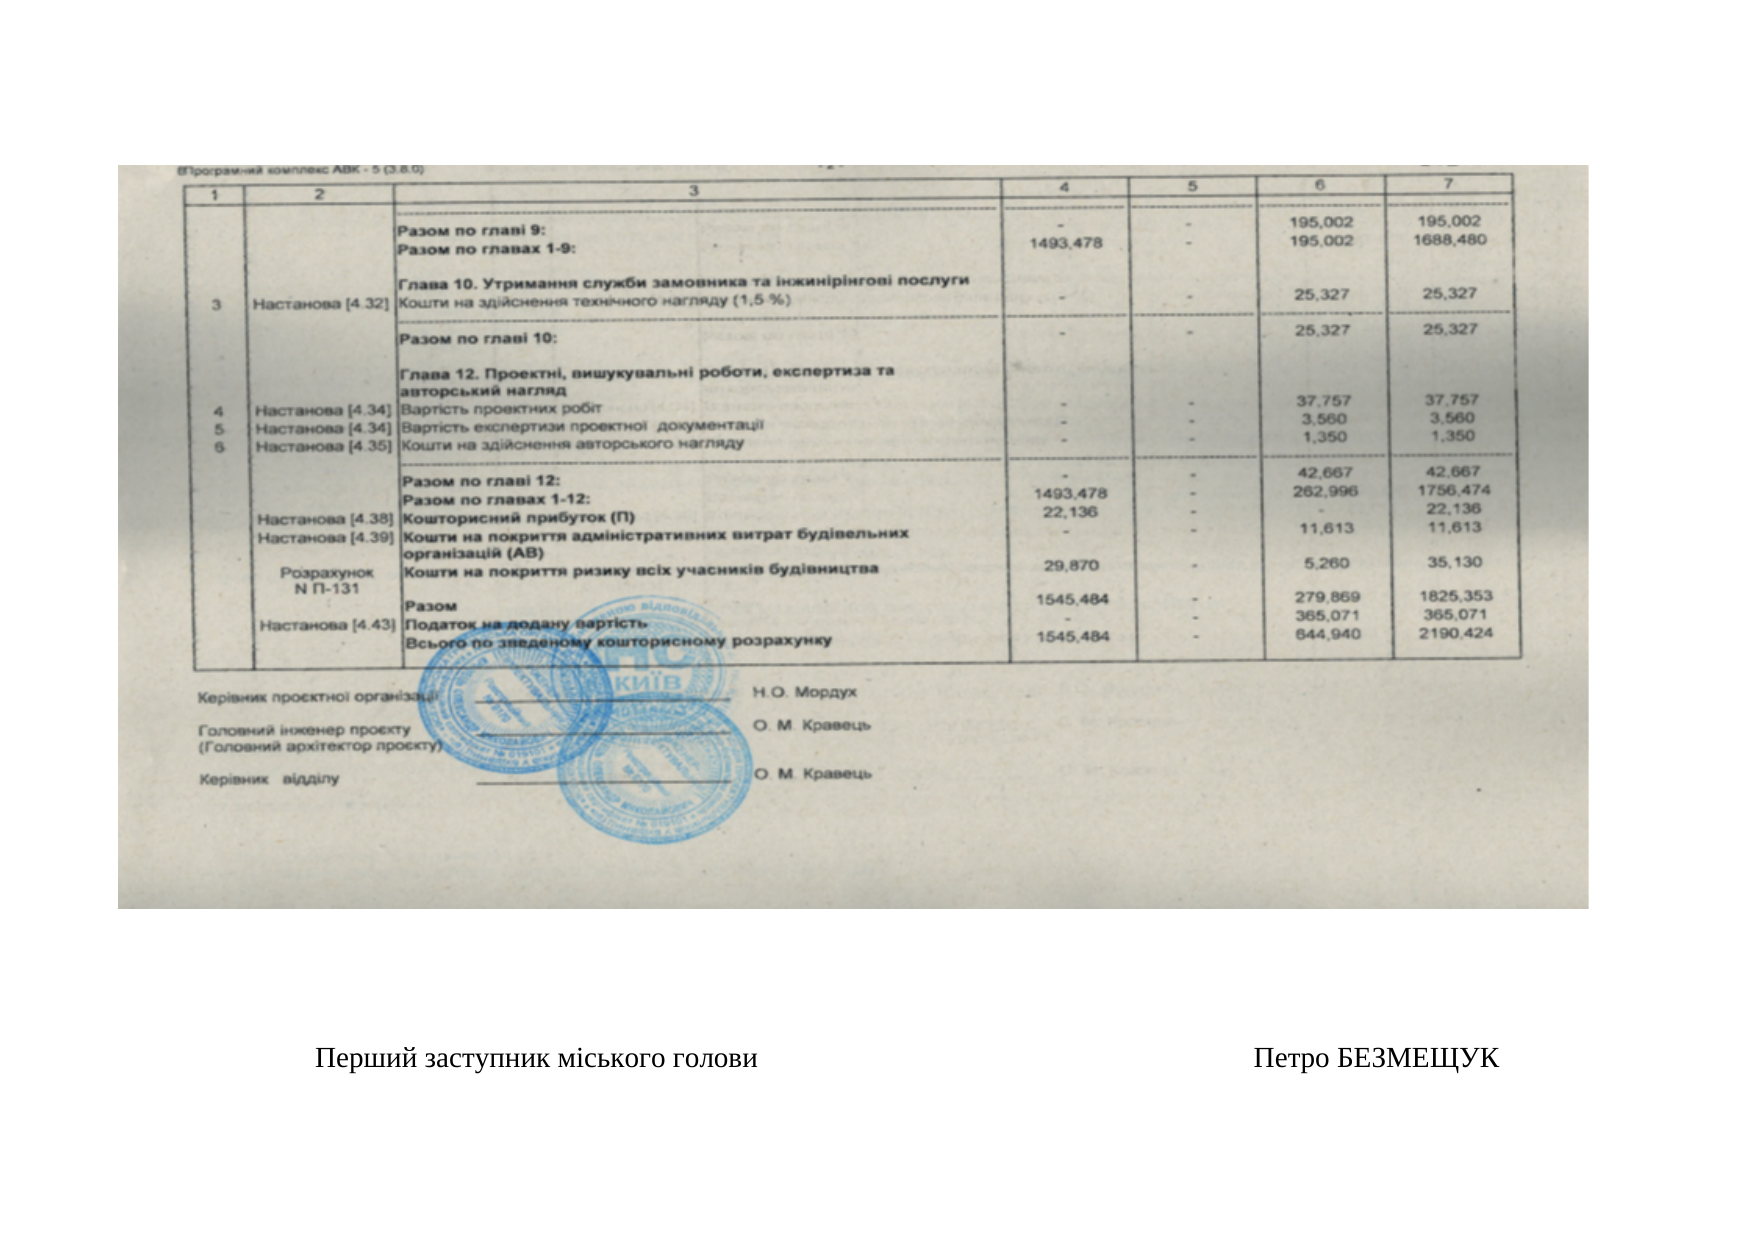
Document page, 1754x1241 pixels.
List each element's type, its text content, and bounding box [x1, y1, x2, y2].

text Перший заступник міського голови Петро БЕЗМЕЩУК [118, 1040, 1636, 1073]
picture [118, 165, 1589, 909]
